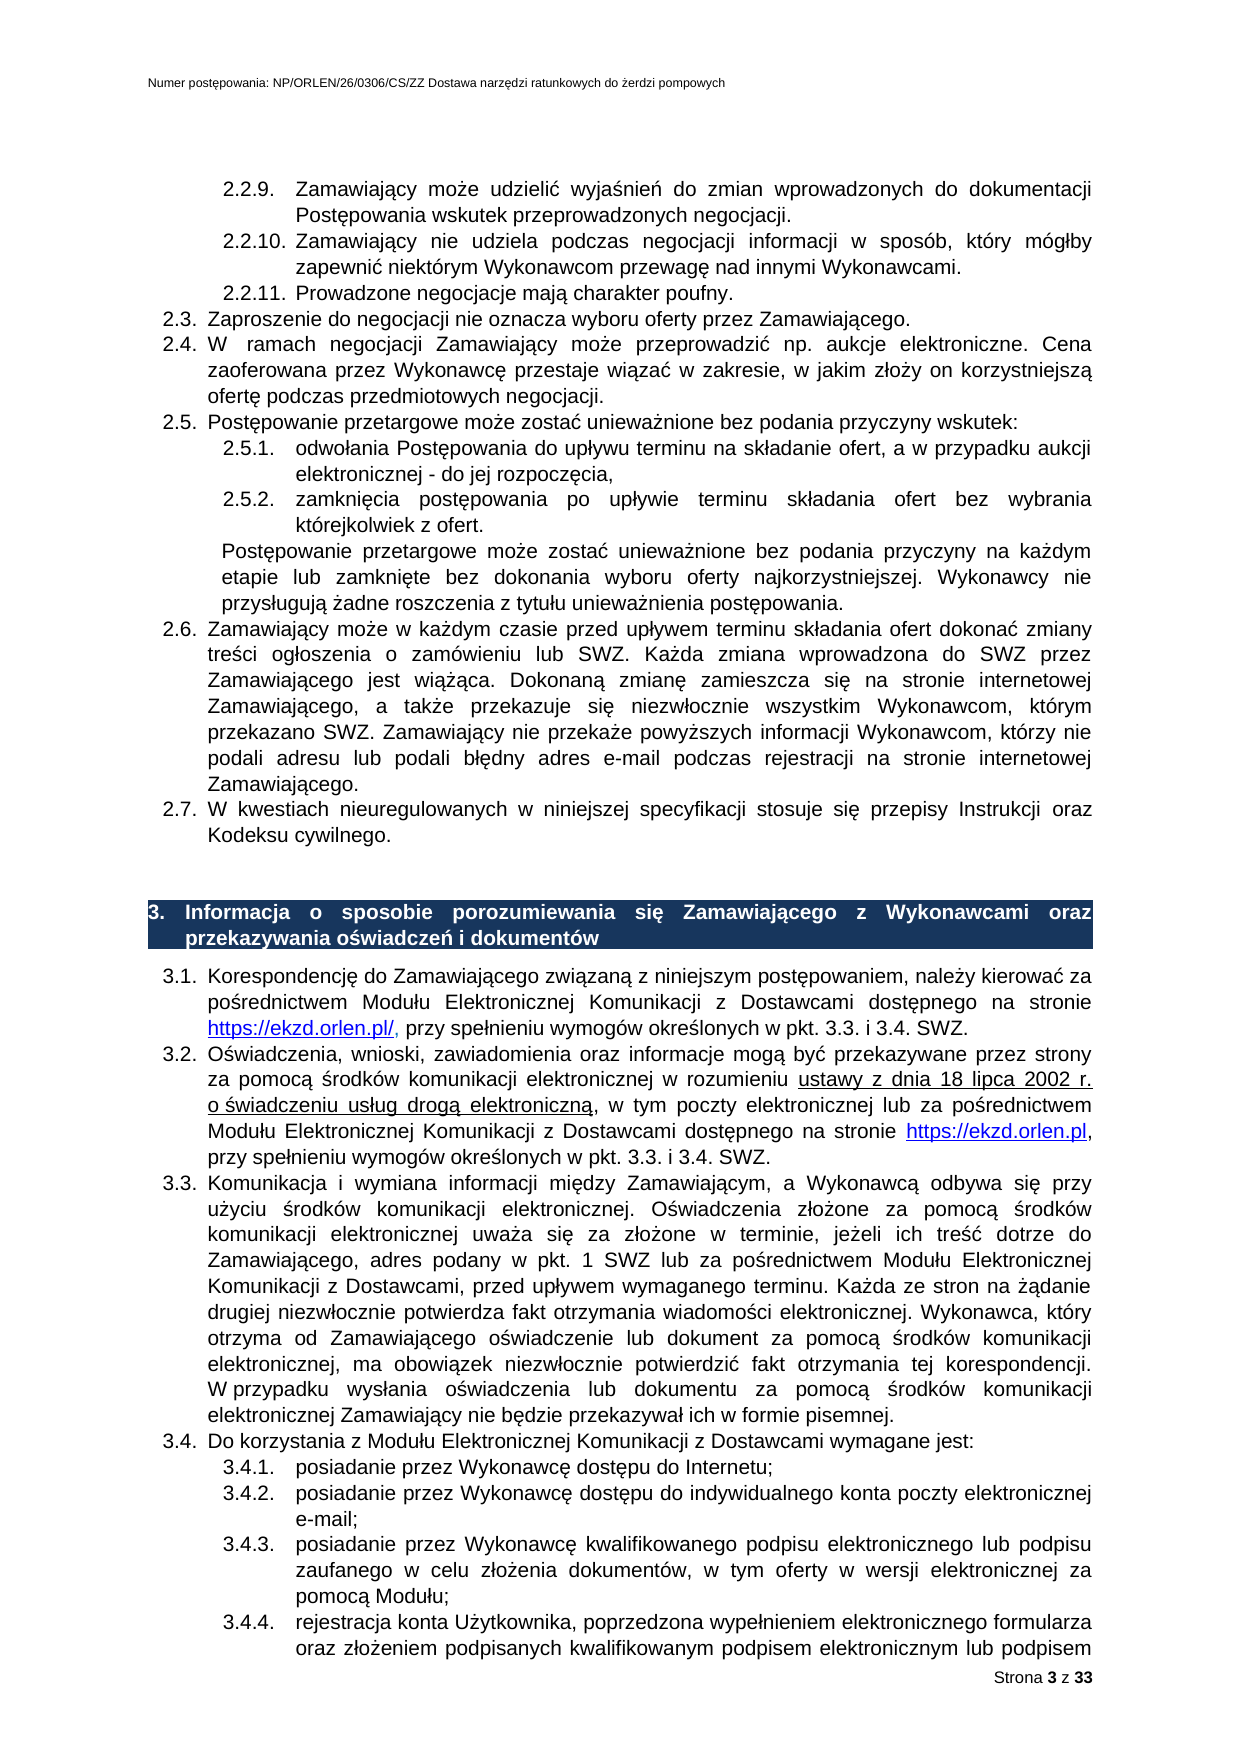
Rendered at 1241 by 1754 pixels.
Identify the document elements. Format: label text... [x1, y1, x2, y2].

text posiadanie przez Wykonawcę dostępu do Internetu; [223, 1455, 1093, 1479]
text Zamawiający może udzielić wyjaśnień do zmian wprowadzonych do dokumentacji Postępowania wskutek przeprowadzonych negocjacji. [223, 177, 1093, 227]
text Zaproszenie do negocjacji nie oznacza wyboru oferty przez Zamawiającego. [162, 306, 1093, 330]
text Oświadczenia, wnioski, zawiadomienia oraz informacje mogą być przekazywane przez strony za pomocą środków komunikacji elektronicznej w rozumieniu ustawy z dnia 18 lipca 2002 r. o świadczeniu usług drogą elektroniczną, w tym poczty elektronicznej lub za pośrednictwem Modułu Elektronicznej Komunikacji z Dostawcami dostępnego na stronie https://ekzd.orlen.pl, przy spełnieniu wymogów określonych w pkt. 3.3. i 3.4. SWZ. [162, 1041, 1093, 1169]
text W ramach negocjacji Zamawiający może przeprowadzić np. aukcje elektroniczne. Cena zaoferowana przez Wykonawcę przestaje wiązać w zakresie, w jakim złoży on korzystniejszą ofertę podczas przedmiotowych negocjacji. [162, 332, 1093, 408]
text Prowadzone negocjacje mają charakter poufny. [223, 281, 1093, 304]
text Korespondencję do Zamawiającego związaną z niniejszym postępowaniem, należy kierować za pośrednictwem Modułu Elektronicznej Komunikacji z Dostawcami dostępnego na stronie https://ekzd.orlen.pl/, przy spełnieniu wymogów określonych w pkt. 3.3. i 3.4. SWZ. [162, 964, 1093, 1039]
text zamknięcia postępowania po upływie terminu składania ofert bez wybrania którejkolwiek z ofert. [223, 487, 1093, 537]
text posiadanie przez Wykonawcę dostępu do indywidualnego konta poczty elektronicznej e-mail; [223, 1481, 1093, 1530]
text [223, 1610, 1093, 1659]
text Do korzystania z Modułu Elektronicznej Komunikacji z Dostawcami wymagane jest: [162, 1429, 1093, 1453]
text Postępowanie przetargowe może zostać unieważnione bez podania przyczyny wskutek: [162, 410, 1093, 434]
list Postępowanie przetargowe może zostać unieważnione bez podania przyczyny na każdym etapie lub zamknięte bez dokonania wyboru oferty najkorzystniejszej. Wykonawcy nie przysługują żadne roszczenia z tytułu unieważnienia postępowania. [221, 539, 1093, 614]
text Informacja o sposobie porozumiewania się Zamawiającego z Wykonawcami oraz przekazywania oświadczeń i dokumentów [148, 900, 1093, 949]
text posiadanie przez Wykonawcę kwalifikowanego podpisu elektronicznego lub podpisu zaufanego w celu złożenia dokumentów, w tym oferty w wersji elektronicznej za pomocą Modułu; [223, 1532, 1093, 1608]
text Komunikacja i wymiana informacji między Zamawiającym, a Wykonawcą odbywa się przy użyciu środków komunikacji elektronicznej. Oświadczenia złożone za pomocą środków komunikacji elektronicznej uważa się za złożone w terminie, jeżeli ich treść dotrze do Zamawiającego, adres podany w pkt. 1 SWZ lub za pośrednictwem Modułu Elektronicznej Komunikacji z Dostawcami, przed upływem wymaganego terminu. Każda ze stron na żądanie drugiej niezwłocznie potwierdza fakt otrzymania wiadomości elektronicznej. Wykonawca, który otrzyma od Zamawiającego oświadczenie lub dokument za pomocą środków komunikacji elektronicznej, ma obowiązek niezwłocznie potwierdzić fakt otrzymania tej korespondencji. W przypadku wysłania oświadczenia lub dokumentu za pomocą środków komunikacji elektronicznej Zamawiający nie będzie przekazywał ich w formie pisemnej. [162, 1171, 1093, 1427]
text odwołania Postępowania do upływu terminu na składanie ofert, a w przypadku aukcji elektronicznej - do jej rozpoczęcia, [223, 436, 1093, 485]
text Zamawiający nie udziela podczas negocjacji informacji w sposób, który mógłby zapewnić niektórym Wykonawcom przewagę nad innymi Wykonawcami. [223, 229, 1093, 279]
text W kwestiach nieuregulowanych w niniejszej specyfikacji stosuje się przepisy Instrukcji oraz Kodeksu cywilnego. [162, 797, 1093, 847]
text Zamawiający może w każdym czasie przed upływem terminu składania ofert dokonać zmiany treści ogłoszenia o zamówieniu lub SWZ. Każda zmiana wprowadzona do SWZ przez Zamawiającego jest wiążąca. Dokonaną zmianę zamieszcza się na stronie internetowej Zamawiającego, a także przekazuje się niezwłocznie wszystkim Wykonawcom, którym przekazano SWZ. Zamawiający nie przekaże powyższych informacji Wykonawcom, którzy nie podali adresu lub podali błędny adres e-mail podczas rejestracji na stronie internetowej Zamawiającego. [162, 616, 1093, 795]
